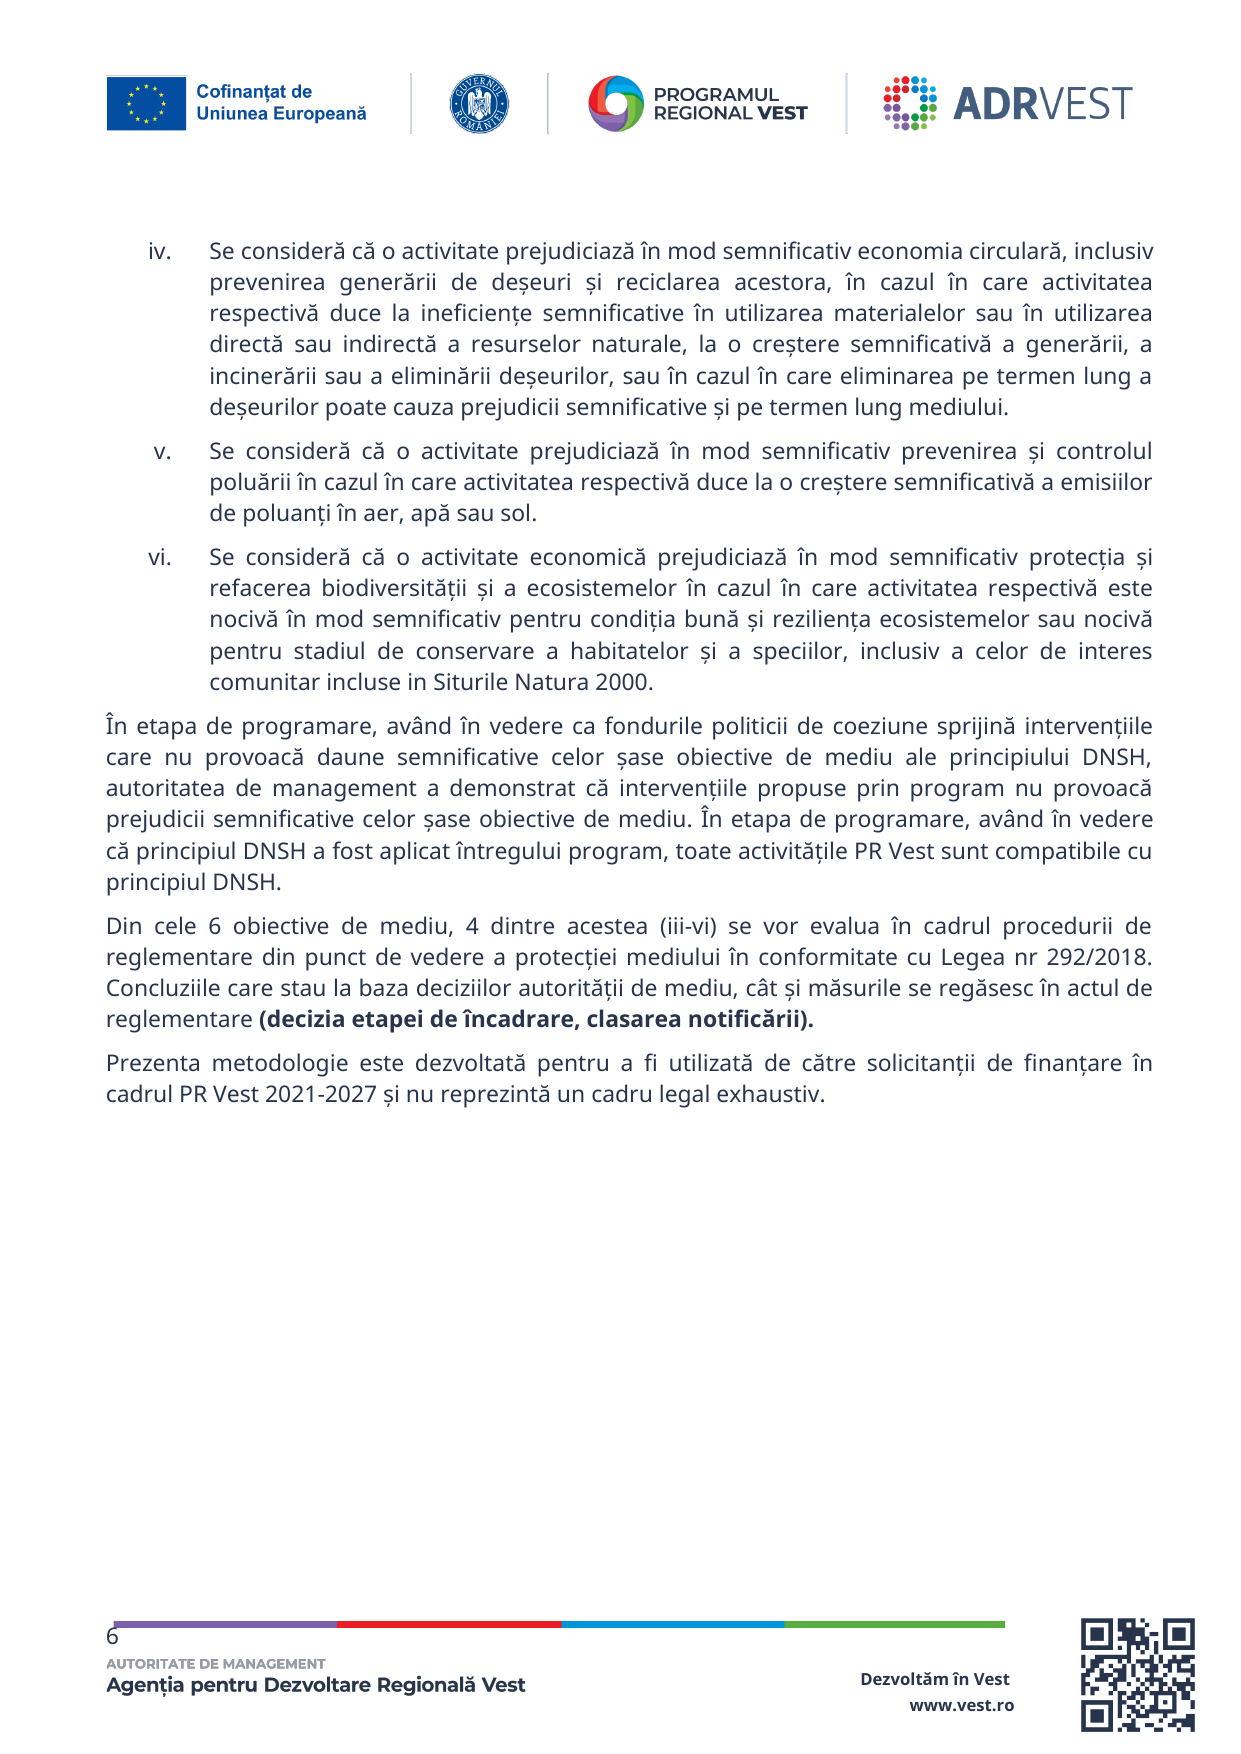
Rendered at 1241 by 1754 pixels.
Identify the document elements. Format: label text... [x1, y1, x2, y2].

text Din cele 6 obiective de mediu, 4 dintre acestea (iii-vi) se vor evalua în cadrul procedurii de reglementare din punct de vedere a protecției mediului în conformitate cu Legea nr 292/2018. Concluziile care stau la baza deciziilor autorității de mediu, cât și măsurile se regăsesc în actul de reglementare (decizia etapei de încadrare, clasarea notificării). [106, 909, 1154, 1034]
list Se consideră că o activitate prejudiciază în mod semnificativ prevenirea și controlul poluării în cazul în care activitatea respectivă duce la o creștere semnificativă a emisiilor de poluanți în aer, apă sau sol. [172, 434, 1154, 528]
list Se consideră că o activitate economică prejudiciază în mod semnificativ protecția și refacerea biodiversității și a ecosistemelor în cazul în care activitatea respectivă este nocivă în mod semnificativ pentru condiția bună și reziliența ecosistemelor sau nocivă pentru stadiul de conservare a habitatelor și a speciilor, inclusiv a celor de interes comunitar incluse in Siturile Natura 2000. [172, 541, 1154, 697]
text În etapa de programare, având în vedere ca fondurile politicii de coeziune sprijină intervențiile care nu provoacă daune semnificative celor șase obiective de mediu ale principiului DNSH, autoritatea de management a demonstrat că intervențiile propuse prin program nu provoacă prejudicii semnificative celor șase obiective de mediu. În etapa de programare, având în vedere că principiul DNSH a fost aplicat întregului program, toate activitățile PR Vest sunt compatibile cu principiul DNSH. [106, 709, 1154, 897]
picture [105, 73, 1133, 134]
picture [1072, 1610, 1203, 1741]
list Se consideră că o activitate prejudiciază în mod semnificativ economia circulară, inclusiv prevenirea generării de deșeuri și reciclarea acestora, în cazul în care activitatea respectivă duce la ineficiențe semnificative în utilizarea materialelor sau în utilizarea directă sau indirectă a resurselor naturale, la o creștere semnificativă a generării, a incinerării sau a eliminării deșeurilor, sau în cazul în care eliminarea pe termen lung a deșeurilor poate cauza prejudicii semnificative și pe termen lung mediului. [172, 234, 1154, 422]
text Prezenta metodologie este dezvoltată pentru a fi utilizată de către solicitanții de finanțare în cadrul PR Vest 2021-2027 și nu reprezintă un cadru legal exhaustiv. [106, 1047, 1154, 1109]
